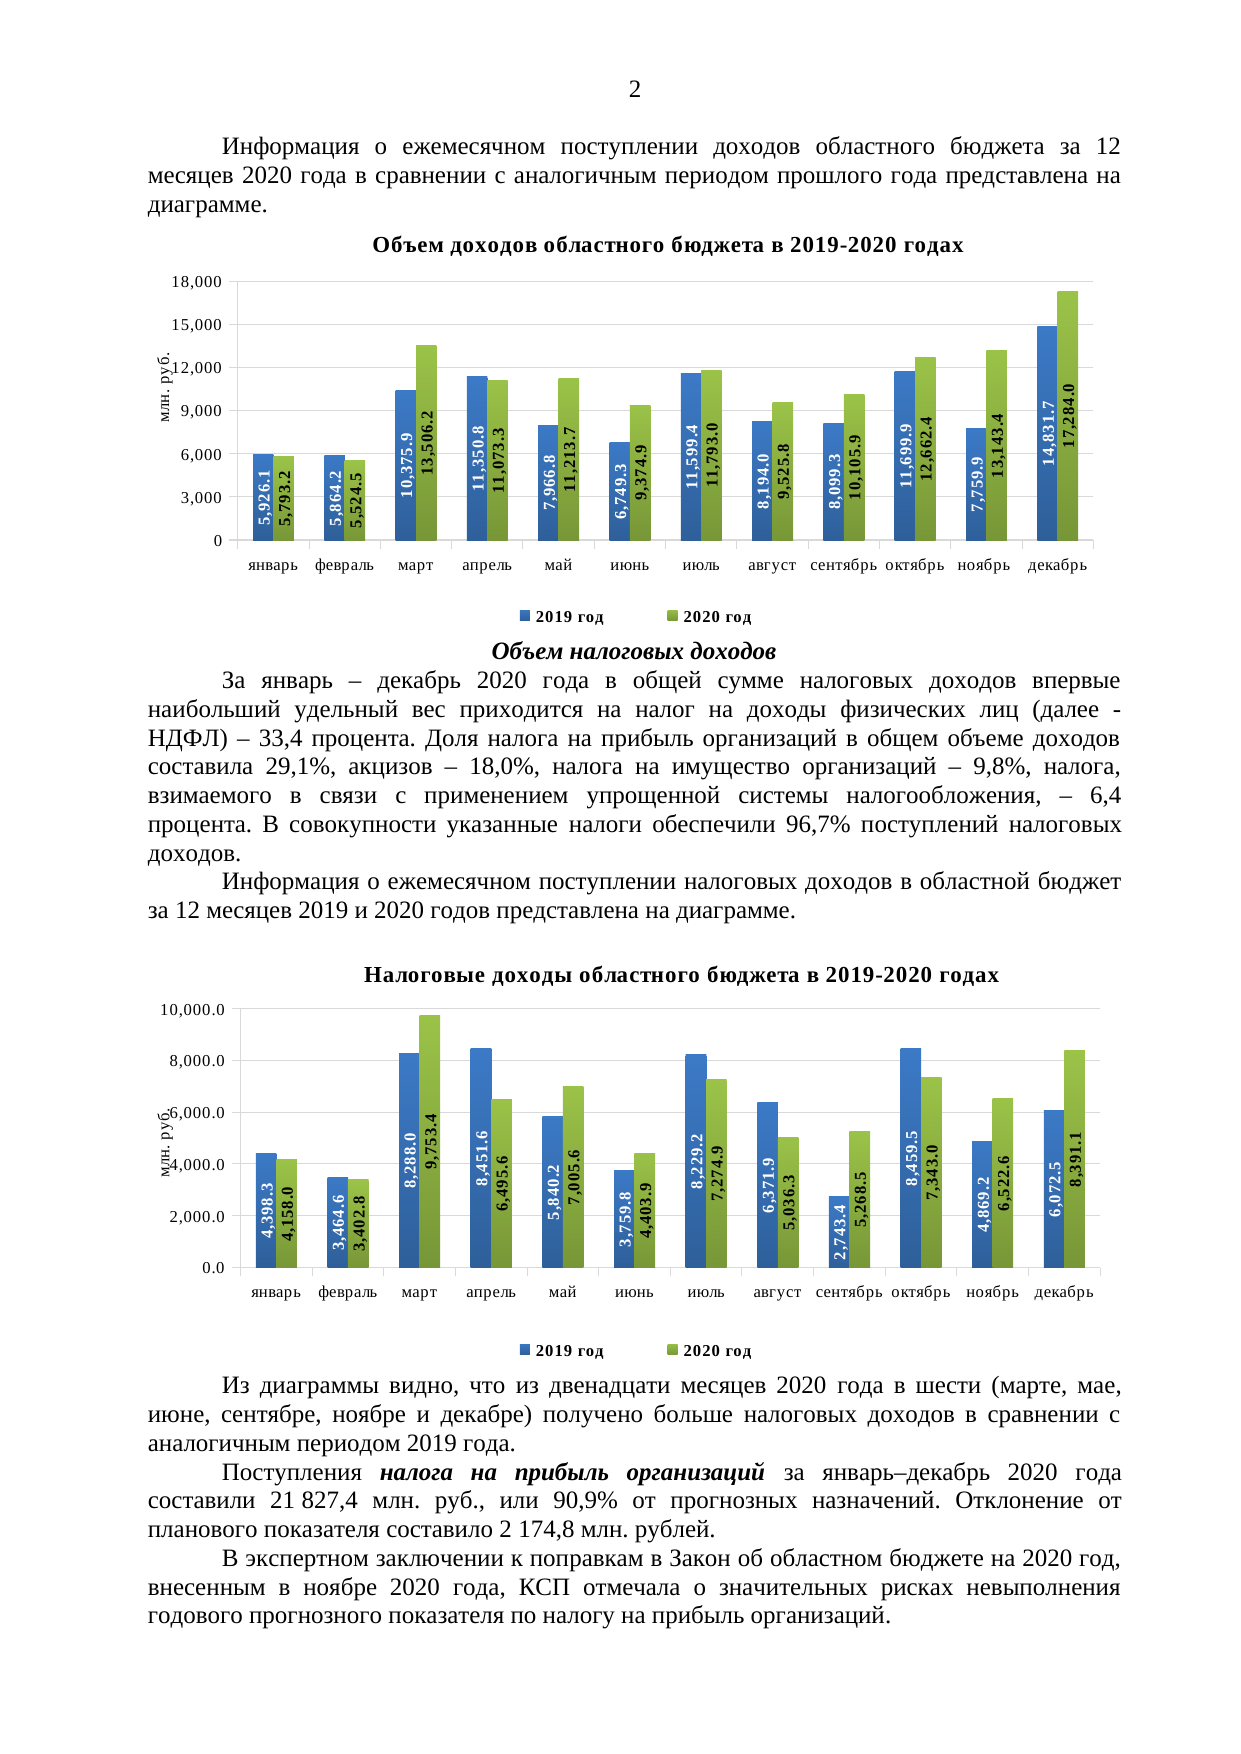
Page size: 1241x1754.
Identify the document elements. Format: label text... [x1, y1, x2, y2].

text За январь – декабрь 2020 года в общей сумме налоговых доходов впервые наибольший удельный вес приходится на налог на доходы физических лиц (далее - НДФЛ) – 33,4 процента. Доля налога на прибыль организаций в общем объеме доходов составила 29,1%, акцизов – 18,0%, налога на имущество организаций – 9,8%, налога, взимаемого в связи с применением упрощенной системы налогообложения, – 6,4 процента. В совокупности указанные налоги обеспечили 96,7% поступлений налоговых доходов. [148, 665, 1122, 866]
text Из диаграммы видно, что из двенадцати месяцев 2020 года в шести (марте, мае, июне, сентябре, ноябре и декабре) получено больше налоговых доходов в сравнении с аналогичным периодом 2019 года. [148, 1370, 1122, 1457]
text Информация о ежемесячном поступлении доходов областного бюджета за 12 месяцев 2020 года в сравнении с аналогичным периодом прошлого года представлена на диаграмме. [148, 131, 1122, 218]
text Поступления налога на прибыль организаций за январь–декабрь 2020 года составили 21 827,4 млн. руб., или 90,9% от прогнозных назначений. Отклонение от планового показателя составило 2 174,8 млн. рублей. [148, 1457, 1122, 1543]
text В экспертном заключении к поправкам в Закон об областном бюджете на 2020 год, внесенным в ноябре 2020 года, КСП отмечала о значительных рисках невыполнения годового прогнозного показателя по налогу на прибыль организаций. [148, 1543, 1122, 1629]
text Информация о ежемесячном поступлении налоговых доходов в областной бюджет за 12 месяцев 2019 и 2020 годов представлена на диаграмме. [148, 866, 1122, 924]
text Объем налоговых доходов [148, 636, 1122, 665]
